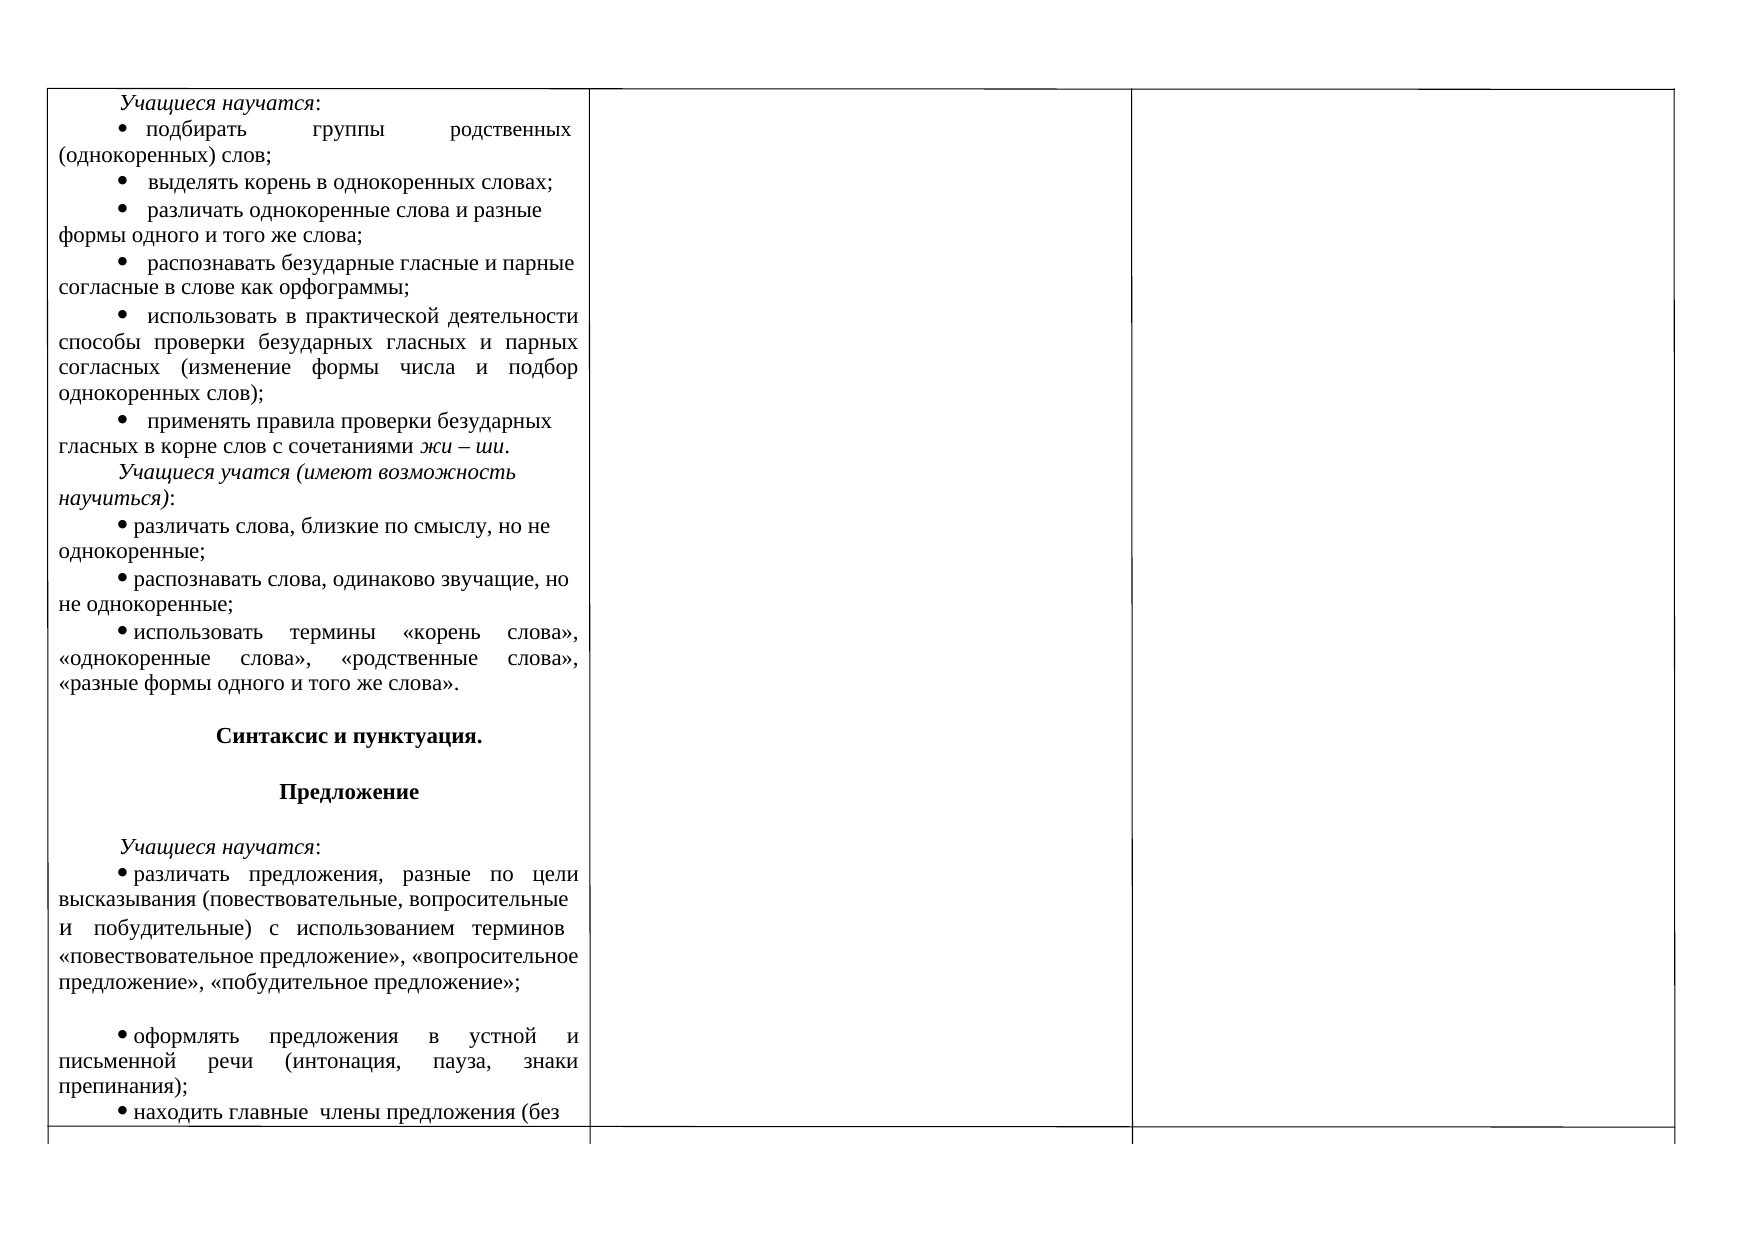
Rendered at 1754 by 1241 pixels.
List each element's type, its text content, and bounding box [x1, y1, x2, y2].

list применять правила проверки безударных гласных в корне слов с сочетаниями жи – ши. [58, 408, 579, 458]
list различать однокоренные слова и разные формы одного и того же слова; [58, 197, 579, 247]
text «повествовательное предложение», «вопросительное предложение», «побудительное предложение»; [58, 942, 579, 994]
text Предложение [279, 778, 1604, 804]
text Учащиеся научатся: [119, 88, 1604, 115]
list находить главные члены предложения (без [118, 1099, 1604, 1125]
list различать слова, близкие по смыслу, но не однокоренные; [58, 513, 579, 563]
list распознавать безударные гласные и парные согласные в слове как орфограммы; [58, 250, 579, 300]
list различать предложения, разные по цели высказывания (повествовательные, вопросительные [58, 862, 579, 912]
list побудительные) с использованием терминов [59, 912, 1604, 941]
text Синтаксис и пунктуация. [58, 722, 639, 749]
list выделять корень в однокоренных словах; [118, 168, 1604, 194]
text Учащиеся научатся: [119, 833, 1604, 859]
text (однокоренных) слов; [58, 141, 1604, 168]
list оформлять предложения в устной и письменной речи (интонация, пауза, знаки препинания); [58, 1023, 579, 1099]
text  подбирать группы родственных [119, 115, 1604, 141]
list распознавать слова, одинаково звучащие, но не однокоренные; [58, 566, 579, 616]
text Учащиеся учатся (имеют возможность научиться): [58, 459, 579, 511]
list использовать термины «корень слова», «однокоренные слова», «родственные слова», «разные формы одного и того же слова». [58, 619, 579, 695]
list использовать в практической деятельности способы проверки безударных гласных и парных согласных (изменение формы числа и подбор однокоренных слов); [58, 302, 579, 405]
